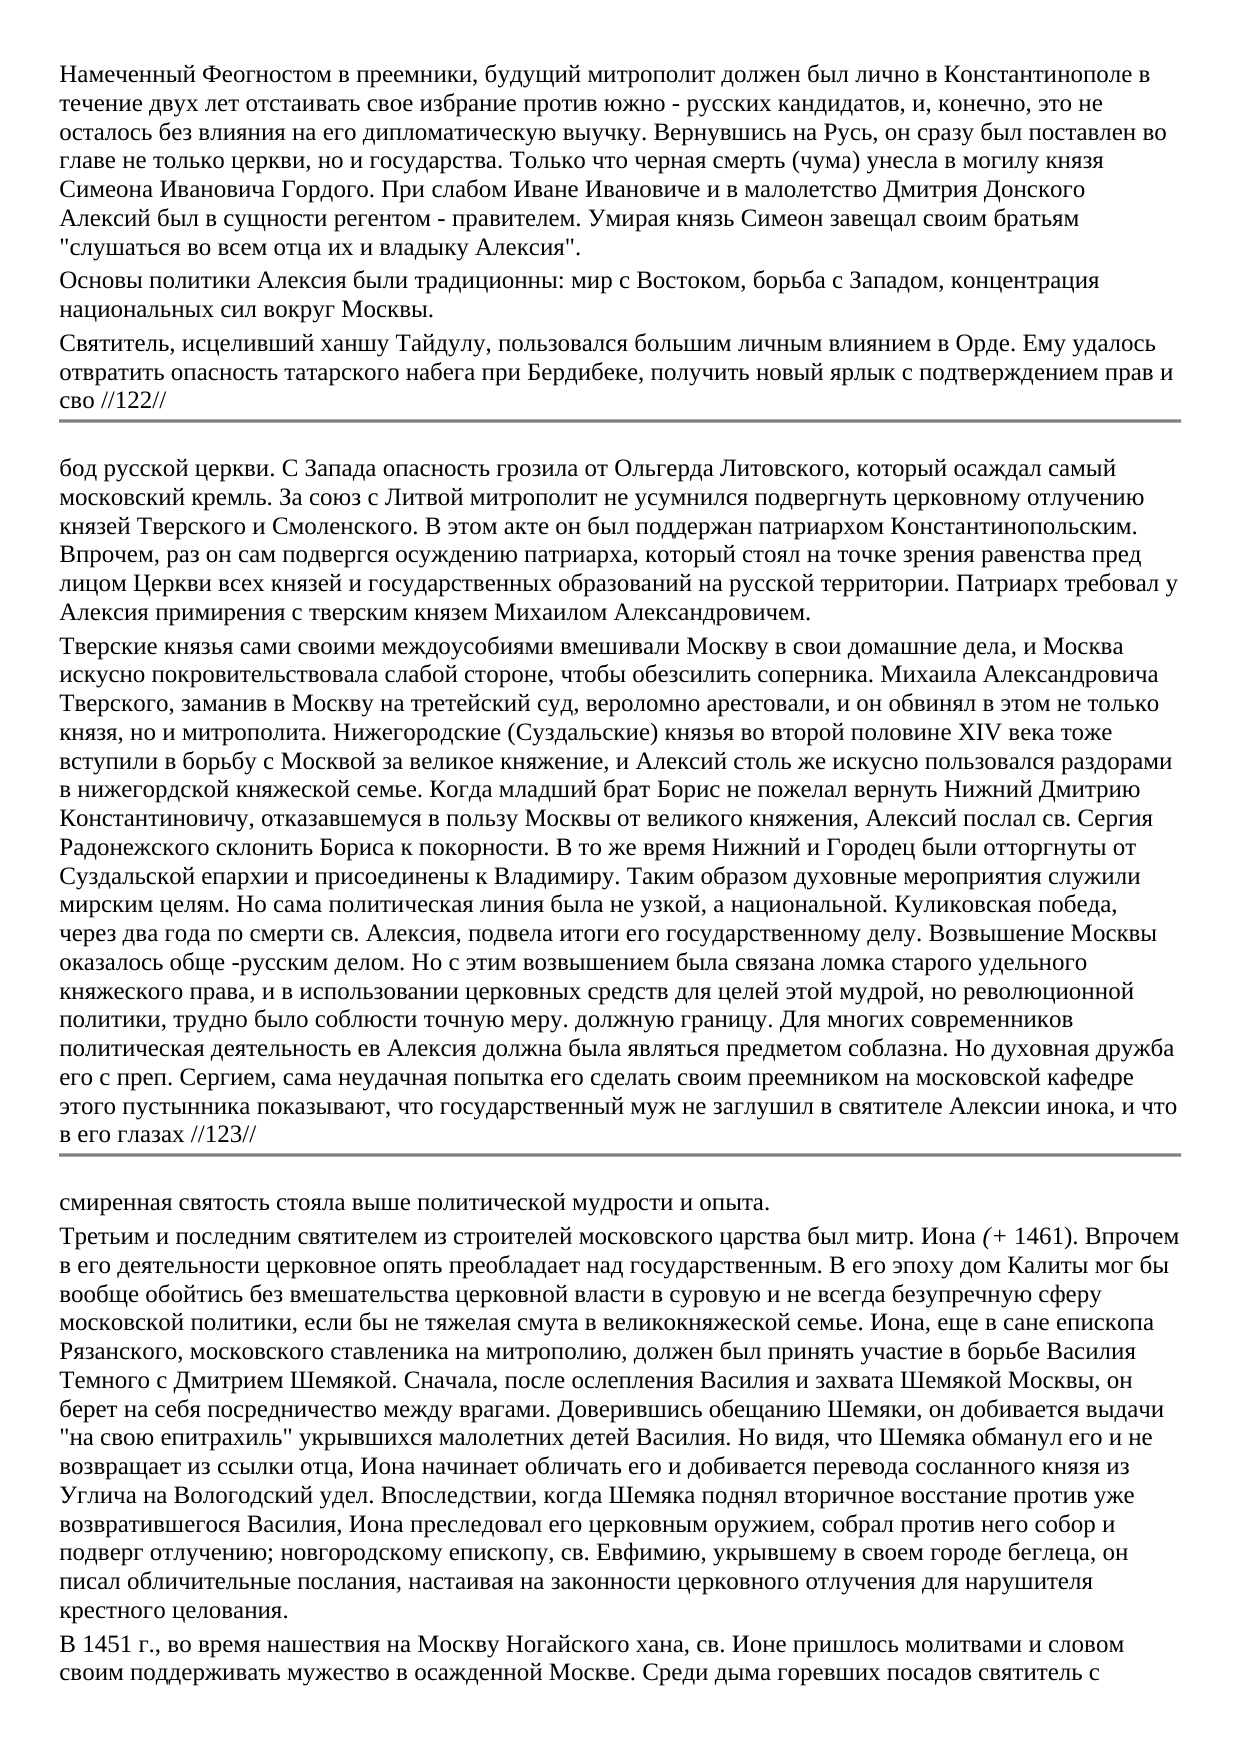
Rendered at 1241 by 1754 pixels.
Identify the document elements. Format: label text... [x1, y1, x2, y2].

text Третьим и последним святителем из строителей московского царства был митр. Иона (+ 1461). Впрочем в его деятельности церковное опять преобладает над государственным. В его эпоху дом Калиты мог бы вообще обойтись без вмешательства церковной власти в суровую и не всегда безупречную сферу московской политики, если бы не тяжелая смута в великокняжеской семье. Иона, еще в сане епископа Рязанского, московского ставленика на митрополию, должен был принять участие в борьбе Василия Темного с Дмитрием Шемякой. Сначала, после ослепления Василия и захвата Шемякой Москвы, он берет на себя посредничество между врагами. Доверившись обещанию Шемяки, он добивается выдачи "на свою епитрахиль" укрывшихся малолетних детей Василия. Но видя, что Шемяка обманул его и не возвращает из ссылки отца, Иона начинает обличать его и добивается перевода сосланного князя из Углича на Вологодский удел. Впоследствии, когда Шемяка поднял вторичное восстание против уже возвратившегося Василия, Иона преследовал его церковным оружием, собрал против него собор и подверг отлучению; новгородскому епископу, св. Евфимию, укрывшему в своем городе беглеца, он писал обличительные послания, настаивая на законности церковного отлучения для нарушителя крестного целования. [59, 1221, 1181, 1624]
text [59, 1629, 1181, 1686]
text Святитель, исцеливший ханшу Тайдулу, пользовался большим личным влиянием в Орде. Ему удалось отвратить опасность татарского набега при Бердибеке, получить новый ярлык с подтверждением прав и сво //122// [59, 328, 1181, 414]
text бод русской церкви. С Запада опасность грозила от Ольгерда Литовского, который осаждал самый московский кремль. За союз с Литвой митрополит не усумнился подвергнуть церковному отлучению князей Тверского и Смоленского. В этом акте он был поддержан патриархом Константинопольским. Впрочем, раз он сам подвергся осуждению патриарха, который стоял на точке зрения равенства пред лицом Церкви всех князей и государственных образований на русской территории. Патриарх требовал у Алексия примирения с тверским князем Михаилом Александровичем. [59, 453, 1181, 626]
text Тверские князья сами своими междоусобиями вмешивали Москву в свои домашние дела, и Москва искусно покровительствовала слабой стороне, чтобы обезсилить соперника. Михаила Александровича Тверского, заманив в Москву на третейский суд, вероломно арестовали, и он обвинял в этом не только князя, но и митрополита. Нижегородские (Суздальские) князья во второй половине XIV века тоже вступили в борьбу с Москвой за великое княжение, и Алексий столь же искусно пользовался раздорами в нижегордской княжеской семье. Когда младший брат Борис не пожелал вернуть Нижний Дмитрию Константиновичу, отказавшемуся в пользу Москвы от великого княжения, Алексий послал св. Сергия Радонежского склонить Бориса к покорности. В то же время Нижний и Городец были отторгнуты от Суздальской епархии и присоединены к Владимиру. Таким образом духовные мероприятия служили мирским целям. Но сама политическая линия была не узкой, а национальной. Куликовская победа, через два года по смерти св. Алексия, подвела итоги его государственному делу. Возвышение Москвы оказалось обще -русским делом. Но с этим возвышением была связана ломка старого удельного княжеского права, и в использовании церковных средств для целей этой мудрой, но революционной политики, трудно было соблюсти точную меру. должную границу. Для многих современников политическая деятельность ев Алексия должна была являться предметом соблазна. Но духовная дружба его с преп. Сергием, сама неудачная попытка его сделать своим преемником на московской кафедре этого пустынника показывают, что государственный муж не заглушил в святителе Алексии инока, и что в его глазах //123// [59, 631, 1181, 1148]
text смиренная святость стояла выше политической мудрости и опыта. [59, 1187, 1181, 1216]
text Намеченный Феогностом в преемники, будущий митрополит должен был лично в Константинополе в течение двух лет отстаивать свое избрание против южно - русских кандидатов, и, конечно, это не осталось без влияния на его дипломатическую выучку. Вернувшись на Русь, он сразу был поставлен во главе не только церкви, но и государства. Только что черная смерть (чума) унесла в могилу князя Симеона Ивановича Гордого. При слабом Иване Ивановиче и в малолетство Дмитрия Донского Алексий был в сущности регентом - правителем. Умирая князь Симеон завещал своим братьям "слушаться во всем отца их и владыку Алексия". [59, 59, 1181, 260]
text Основы политики Алексия были традиционны: мир с Востоком, борьба с Западом, концентрация национальных сил вокруг Москвы. [59, 265, 1181, 323]
